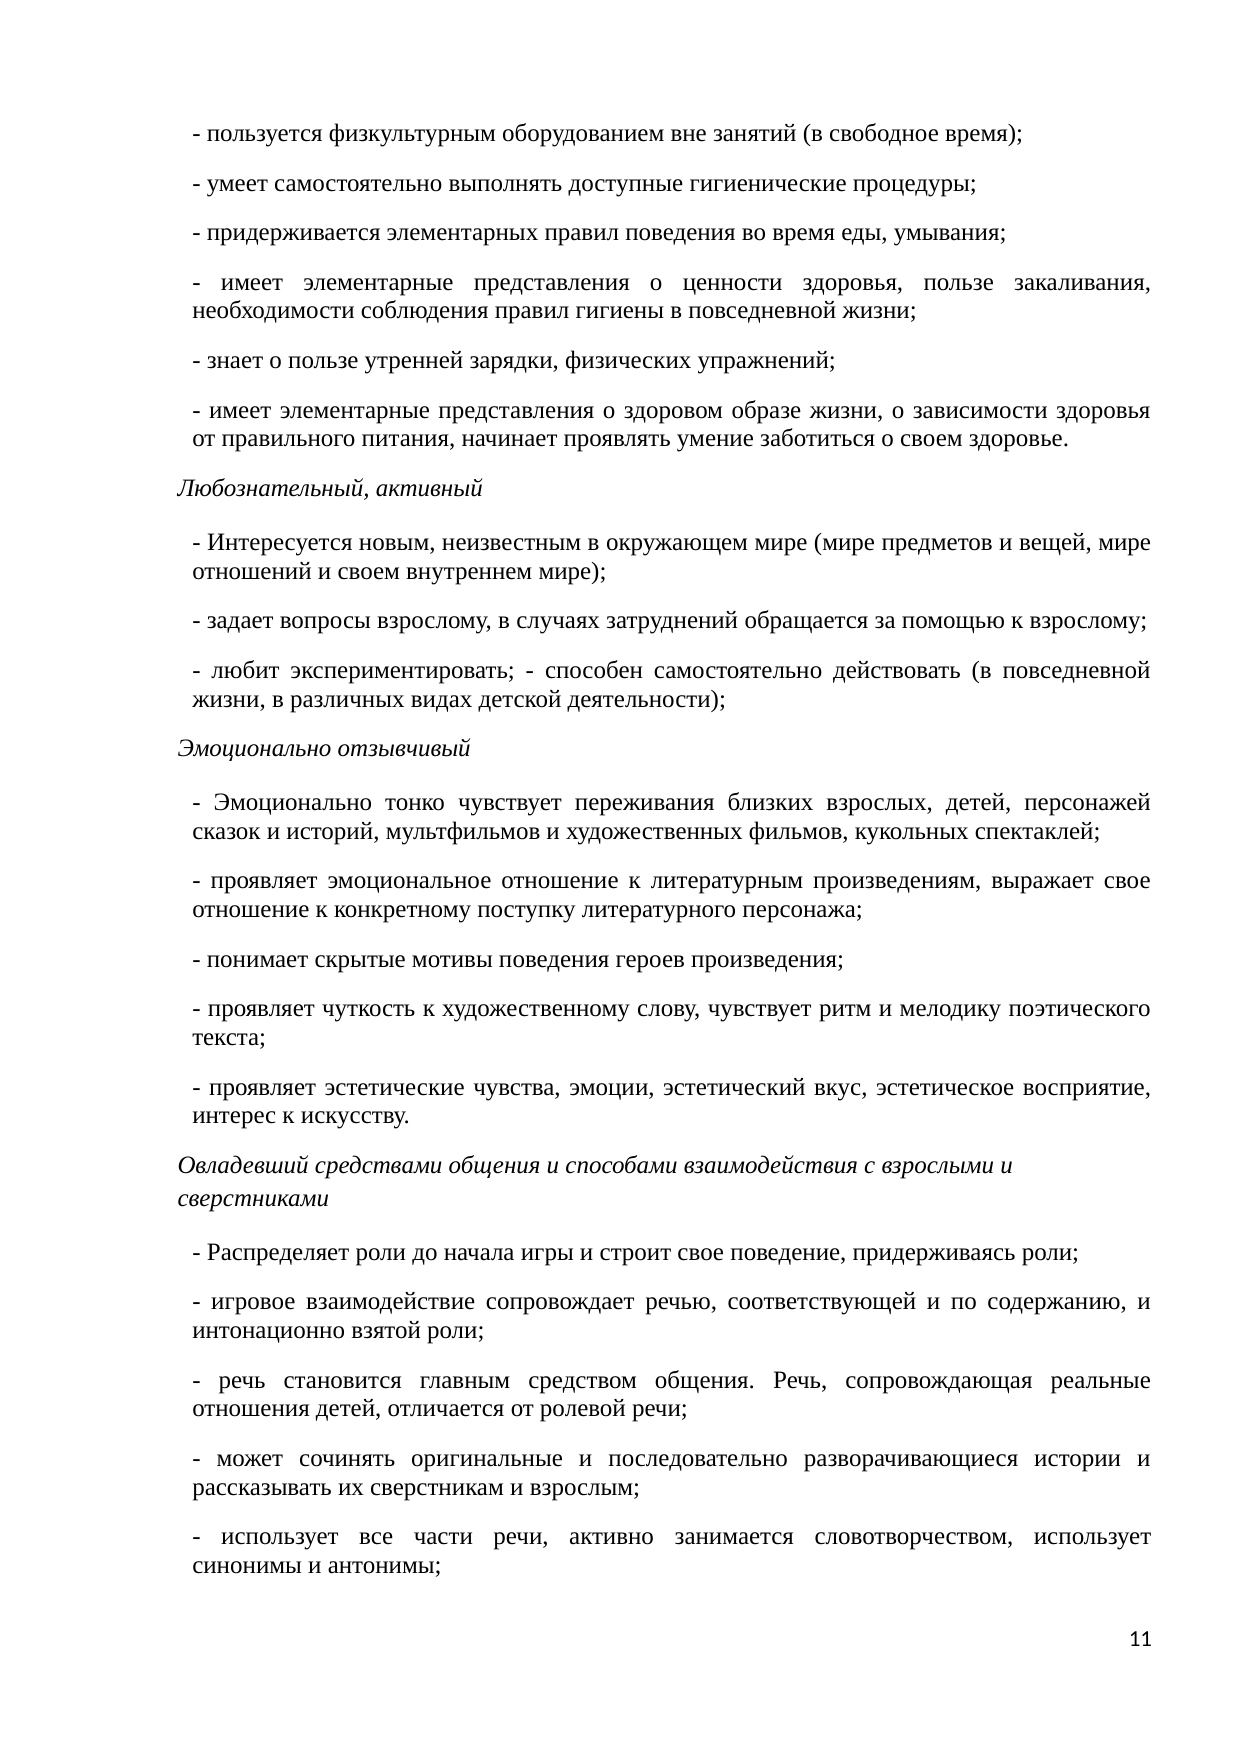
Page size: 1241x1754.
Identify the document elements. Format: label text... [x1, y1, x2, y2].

text - имеет элементарные представления о здоровом образе жизни, о зависимости здоровья от правильного питания, начинает проявлять умение заботиться о своем здоровье. [192, 395, 1152, 452]
text - проявляет эстетические чувства, эмоции, эстетический вкус, эстетическое восприятие, интерес к искусству. [192, 1072, 1152, 1129]
text - имеет элементарные представления о ценности здоровья, пользе закаливания, необходимости соблюдения правил гигиены в повседневной жизни; [192, 267, 1152, 324]
text - умеет самостоятельно выполнять доступные гигиенические процедуры; [192, 168, 1152, 196]
text - Распределяет роли до начала игры и строит свое поведение, придерживаясь роли; [192, 1237, 1152, 1266]
text Любознательный, активный [177, 473, 1152, 502]
text - проявляет чуткость к художественному слову, чувствует ритм и мелодику поэтического текста; [192, 993, 1152, 1051]
text - придерживается элементарных правил поведения во время еды, умывания; [192, 217, 1152, 246]
text Эмоционально отзывчивый [177, 733, 1152, 762]
text - проявляет эмоциональное отношение к литературным произведениям, выражает свое отношение к конкретному поступку литературного персонажа; [192, 865, 1152, 923]
text - игровое взаимодействие сопровождает речью, соответствующей и по содержанию, и интонационно взятой роли; [192, 1286, 1152, 1344]
text - понимает скрытые мотивы поведения героев произведения; [192, 944, 1152, 972]
text - знает о пользе утренней зарядки, физических упражнений; [192, 345, 1152, 374]
text - использует все части речи, активно занимается словотворчеством, использует синонимы и антонимы; [192, 1521, 1152, 1579]
text - речь становится главным средством общения. Речь, сопровождающая реальные отношения детей, отличается от ролевой речи; [192, 1365, 1152, 1422]
text - любит экспериментировать; - способен самостоятельно действовать (в повседневной жизни, в различных видах детской деятельности); [192, 655, 1152, 712]
text - пользуется физкультурным оборудованием вне занятий (в свободное время); [192, 118, 1152, 147]
text - Эмоционально тонко чувствует переживания близких взрослых, детей, персонажей сказок и историй, мультфильмов и художественных фильмов, кукольных спектаклей; [192, 787, 1152, 844]
text - может сочинять оригинальные и последовательно разворачивающиеся истории и рассказывать их сверстникам и взрослым; [192, 1443, 1152, 1501]
text - задает вопросы взрослому, в случаях затруднений обращается за помощью к взрослому; [192, 605, 1152, 634]
text - Интересуется новым, неизвестным в окружающем мире (мире предметов и вещей, мире отношений и своем внутреннем мире); [192, 527, 1152, 584]
text Овладевший средствами общения и способами взаимодействия с взрослыми и сверстниками [177, 1150, 1152, 1212]
